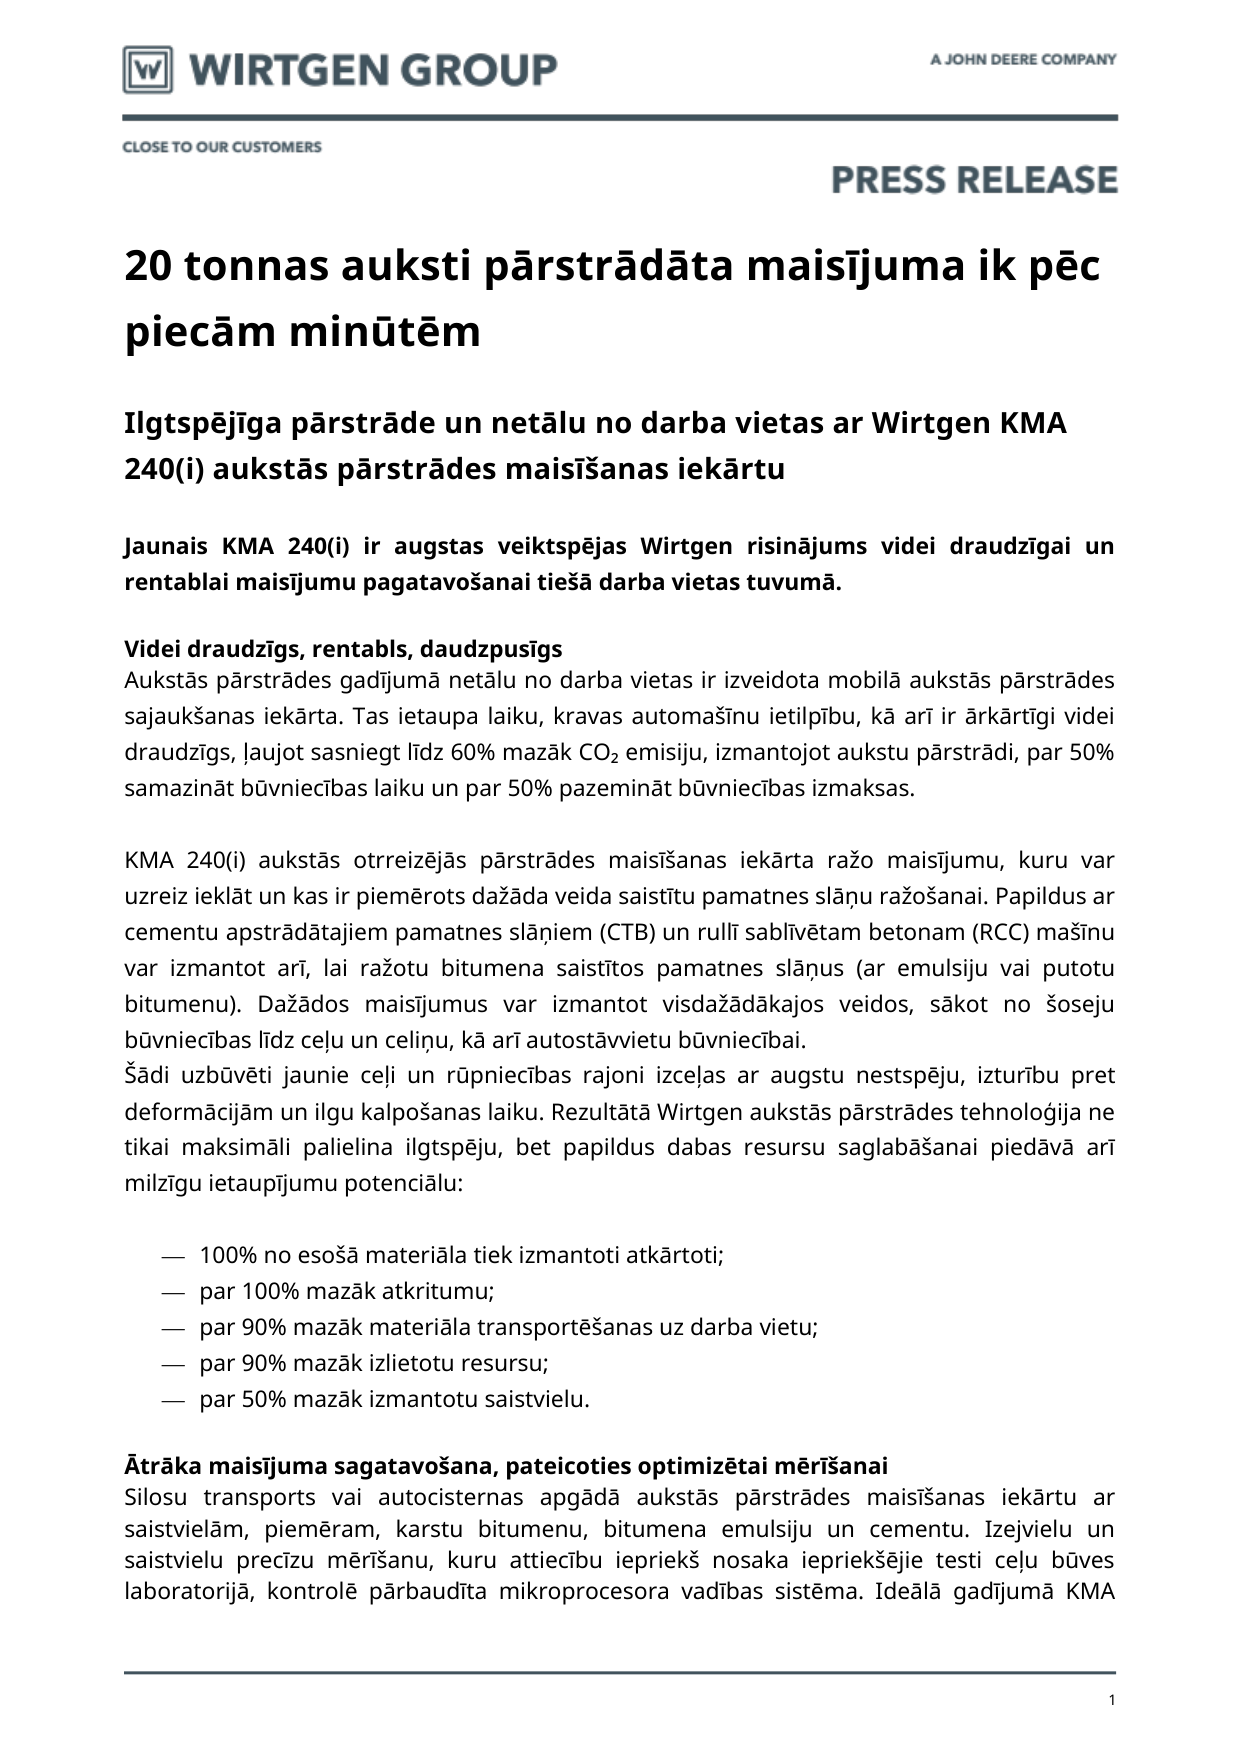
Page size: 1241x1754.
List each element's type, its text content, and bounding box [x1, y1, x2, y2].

list par 90% mazāk materiāla transportēšanas uz darba vietu; [162, 1311, 1116, 1342]
list 100% no esošā materiāla tiek izmantoti atkārtoti; [162, 1239, 1116, 1270]
list par 50% mazāk izmantotu saistvielu. [162, 1383, 1116, 1414]
text Videi draudzīgs, rentabls, daudzpusīgs [124, 633, 1116, 664]
text Šādi uzbūvēti jaunie ceļi un rūpniecības rajoni izceļas ar augstu nestspēju, izturību pret deformācijām un ilgu kalpošanas laiku. Rezultātā Wirtgen aukstās pārstrādes tehnoloģija ne tikai maksimāli palielina ilgtspēju, bet papildus dabas resursu saglabāšanai piedāvā arī milzīgu ietaupījumu potenciālu: [124, 1059, 1116, 1198]
text Ātrāka maisījuma sagatavošana, pateicoties optimizētai mērīšanai [124, 1450, 1116, 1481]
list par 100% mazāk atkritumu; [162, 1275, 1116, 1306]
text Aukstās pārstrādes gadījumā netālu no darba vietas ir izveidota mobilā aukstās pārstrādes sajaukšanas iekārta. Tas ietaupa laiku, kravas automašīnu ietilpību, kā arī ir ārkārtīgi videi draudzīgs, ļaujot sasniegt līdz 60% mazāk CO₂ emisiju, izmantojot aukstu pārstrādi, par 50% samazināt būvniecības laiku un par 50% pazemināt būvniecības izmaksas. [124, 664, 1116, 803]
text KMA 240(i) aukstās otrreizējās pārstrādes maisīšanas iekārta ražo maisījumu, kuru var uzreiz ieklāt un kas ir piemērots dažāda veida saistītu pamatnes slāņu ražošanai. Papildus ar cementu apstrādātajiem pamatnes slāņiem (CTB) un rullī sablīvētam betonam (RCC) mašīnu var izmantot arī, lai ražotu bitumena saistītos pamatnes slāņus (ar emulsiju vai putotu bitumenu). Dažādos maisījumus var izmantot visdažādākajos veidos, sākot no šoseju būvniecības līdz ceļu un celiņu, kā arī autostāvvietu būvniecībai. [124, 844, 1116, 1055]
list par 90% mazāk izlietotu resursu; [162, 1347, 1116, 1378]
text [124, 1481, 1116, 1606]
text 20 tonnas auksti pārstrādāta maisījuma ik pēc piecām minūtēm [124, 236, 1116, 358]
text Ilgtspējīga pārstrāde un netālu no darba vietas ar Wirtgen KMA 240(i) aukstās pārstrādes maisīšanas iekārtu [124, 403, 1116, 488]
text Jaunais KMA 240(i) ir augstas veiktspējas Wirtgen risinājums videi draudzīgai un rentablai maisījumu pagatavošanai tiešā darba vietas tuvumā. [124, 530, 1116, 597]
